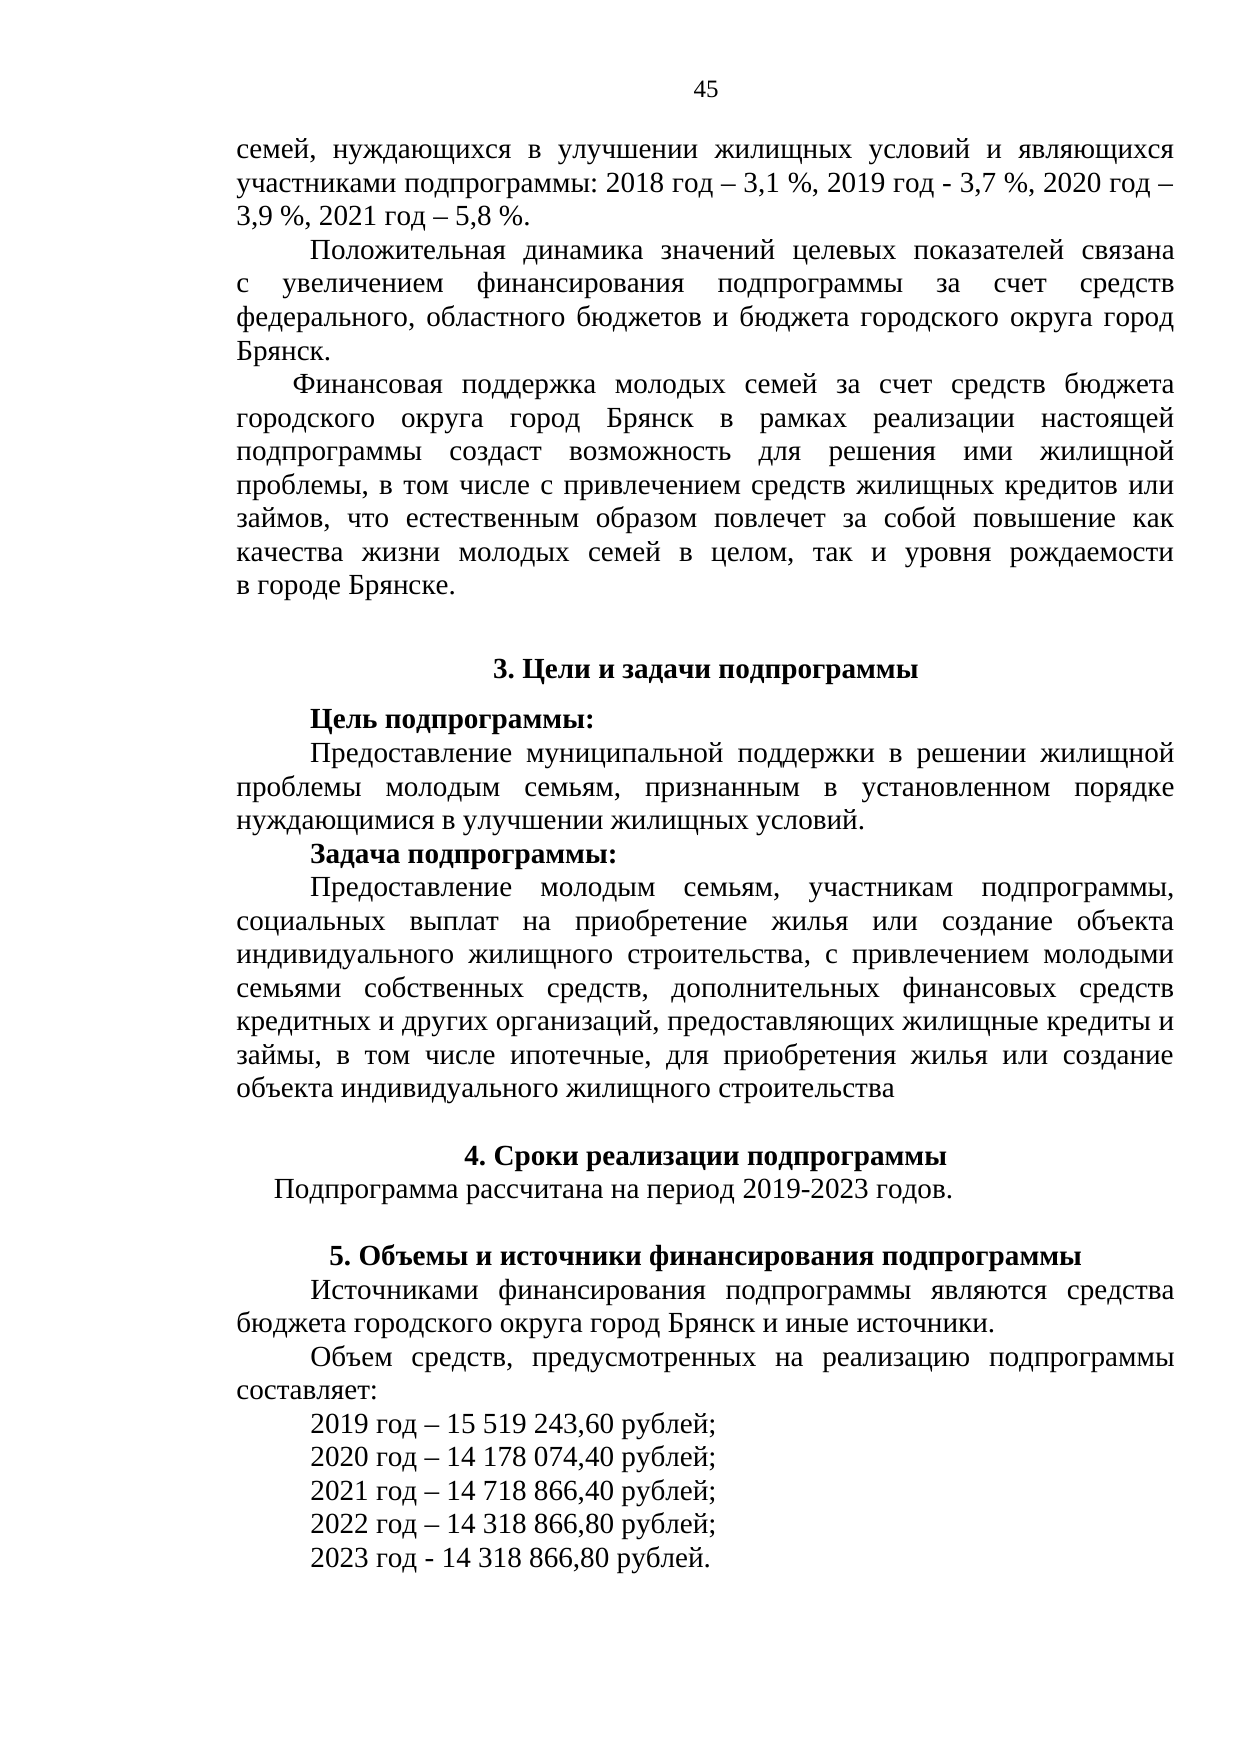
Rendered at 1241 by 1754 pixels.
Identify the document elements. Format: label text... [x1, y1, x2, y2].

text Предоставление молодым семьям, участникам подпрограммы, социальных выплат на приобретение жилья или создание объекта индивидуального жилищного строительства, с привлечением молодыми семьями собственных средств, дополнительных финансовых средств кредитных и других организаций, предоставляющих жилищные кредиты и займы, в том числе ипотечные, для приобретения жилья или создание объекта индивидуального жилищного строительства [236, 869, 1175, 1104]
text Финансовая поддержка молодых семей за счет средств бюджета городского округа город Брянск в рамках реализации настоящей подпрограммы создаст возможность для решения ими жилищной проблемы, в том числе с привлечением средств жилищных кредитов или займов, что естественным образом повлечет за собой повышение как качества жизни молодых семей в целом, так и уровня рождаемости в городе Брянске. [236, 366, 1175, 601]
text 2023 год - 14 318 866,80 рублей. [236, 1540, 1175, 1574]
text 2021 год – 14 718 866,40 рублей; [236, 1473, 1175, 1507]
text Задача подпрограммы: [236, 836, 1175, 869]
text 2019 год – 15 519 243,60 рублей; [236, 1406, 1175, 1439]
text 4. Сроки реализации подпрограммы [236, 1138, 1175, 1171]
text Предоставление муниципальной поддержки в решении жилищной проблемы молодым семьям, признанным в установленном порядке нуждающимися в улучшении жилищных условий. [236, 735, 1175, 836]
text Объем средств, предусмотренных на реализацию подпрограммы составляет: [236, 1339, 1175, 1406]
text Подпрограмма рассчитана на период 2019-2023 годов. [236, 1171, 1175, 1205]
text 5. Объемы и источники финансирования подпрограммы [236, 1238, 1175, 1272]
text 2022 год – 14 318 866,80 рублей; [236, 1507, 1175, 1540]
text Цель подпрограммы: [236, 702, 1175, 735]
text 3. Цели и задачи подпрограммы [236, 651, 1175, 685]
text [236, 131, 1175, 232]
text Положительная динамика значений целевых показателей связана с увеличением финансирования подпрограммы за счет средств федерального, областного бюджетов и бюджета городского округа город Брянск. [236, 232, 1175, 366]
text Источниками финансирования подпрограммы являются средства бюджета городского округа город Брянск и иные источники. [236, 1272, 1175, 1339]
text 2020 год – 14 178 074,40 рублей; [236, 1439, 1175, 1473]
